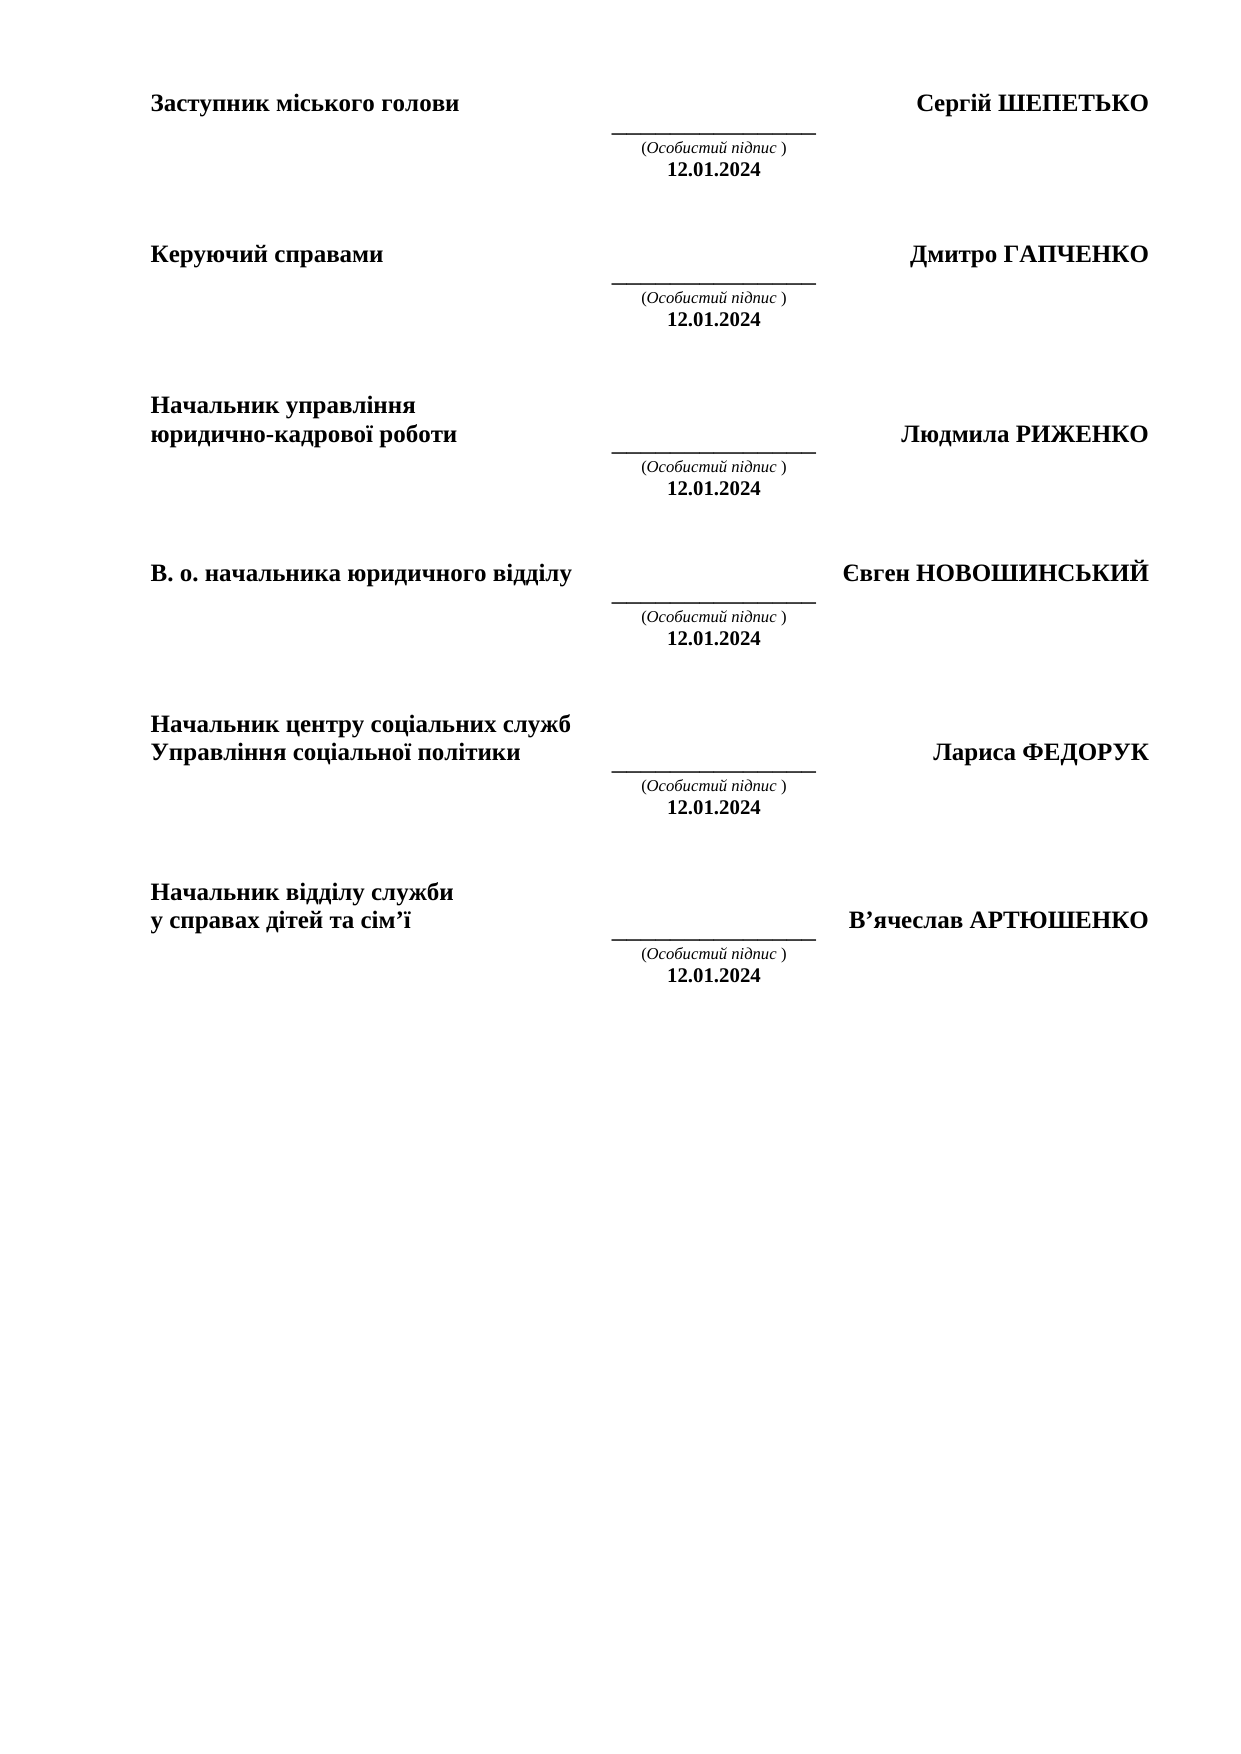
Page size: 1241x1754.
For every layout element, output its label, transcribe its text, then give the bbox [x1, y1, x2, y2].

table_cell ______________ (Особистий підпис ) 12.01.2024 [596, 558, 831, 709]
table_cell Начальник відділу служби у справах дітей та сім’ї [139, 877, 596, 1044]
table_cell ______________ (Особистий підпис ) 12.01.2024 [596, 390, 831, 558]
table_cell В. о. начальника юридичного відділу [139, 558, 596, 709]
table_cell Начальник управління юридично-кадрової роботи [139, 390, 596, 558]
table_cell В’ячеслав АРТЮШЕНКО [831, 877, 1160, 1044]
table_cell Людмила РИЖЕНКО [831, 390, 1160, 558]
table_cell Дмитро ГАПЧЕНКО [831, 239, 1160, 390]
table_cell ______________ (Особистий підпис ) 12.01.2024 [596, 709, 831, 877]
table_cell Керуючий справами [139, 239, 596, 390]
table_cell ______________ (Особистий підпис ) 12.01.2024 [596, 239, 831, 390]
table_cell Євген НОВОШИНСЬКИЙ [831, 558, 1160, 709]
table_header Заступник міського голови [139, 89, 596, 239]
table_header ______________ (Особистий підпис ) 12.01.2024 [596, 89, 831, 239]
table_header Сергій ШЕПЕТЬКО [831, 89, 1160, 239]
table_cell Лариса ФЕДОРУК [831, 709, 1160, 877]
table_cell ______________ (Особистий підпис ) 12.01.2024 [596, 877, 831, 1044]
table_cell Начальник центру соціальних служб Управління соціальної політики [139, 709, 596, 877]
